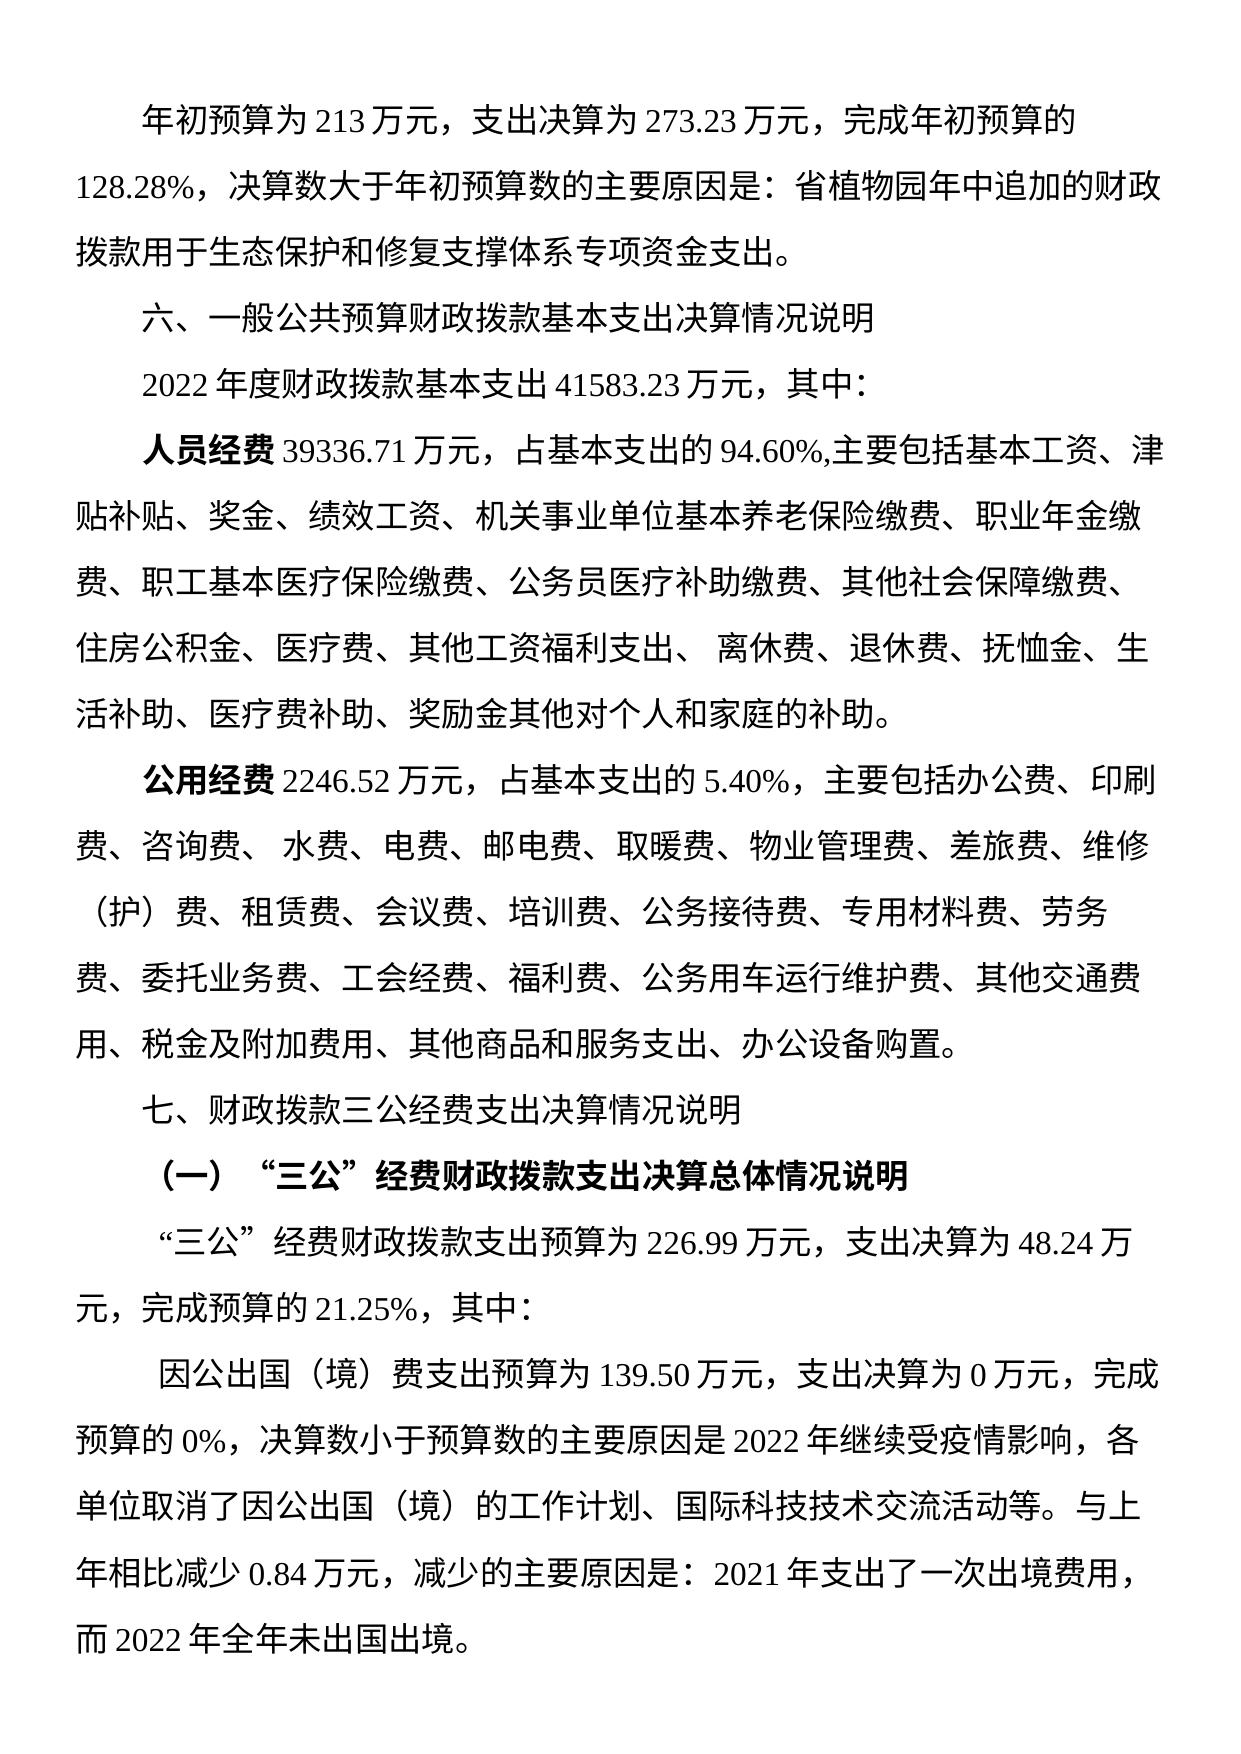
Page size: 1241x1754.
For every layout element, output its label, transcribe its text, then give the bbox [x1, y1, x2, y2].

text （一）“三公”经费财政拨款支出决算总体情况说明 [75, 1141, 1165, 1207]
text “三公”经费财政拨款支出预算为226.99万元，支出决算为48.24万元，完成预算的21.25%，其中： [75, 1207, 1165, 1339]
text 因公出国（境）费支出预算为139.50万元，支出决算为0万元，完成预算的0%，决算数小于预算数的主要原因是2022年继续受疫情影响，各单位取消了因公出国（境）的工作计划、国际科技技术交流活动等。与上年相比减少0.84万元，减少的主要原因是：2021年支出了一次出境费用，而2022年全年未出国出境。 [75, 1339, 1165, 1669]
text 年初预算为213万元，支出决算为273.23万元，完成年初预算的128.28%，决算数大于年初预算数的主要原因是：省植物园年中追加的财政拨款用于生态保护和修复支撑体系专项资金支出。 [75, 84, 1165, 283]
text 公用经费2246.52万元，占基本支出的5.40%，主要包括办公费、印刷费、咨询费、 水费、电费、邮电费、取暖费、物业管理费、差旅费、维修（护）费、租赁费、会议费、培训费、公务接待费、专用材料费、劳务费、委托业务费、工会经费、福利费、公务用车运行维护费、其他交通费用、税金及附加费用、其他商品和服务支出、办公设备购置。 [75, 745, 1165, 1075]
text 2022年度财政拨款基本支出41583.23万元，其中： [75, 349, 1165, 415]
text 人员经费39336.71万元，占基本支出的94.60%,主要包括基本工资、津贴补贴、奖金、绩效工资、机关事业单位基本养老保险缴费、职业年金缴费、职工基本医疗保险缴费、公务员医疗补助缴费、其他社会保障缴费、住房公积金、医疗费、其他工资福利支出、 离休费、退休费、抚恤金、生活补助、医疗费补助、奖励金其他对个人和家庭的补助。 [75, 415, 1165, 745]
text 七、财政拨款三公经费支出决算情况说明 [75, 1075, 1165, 1141]
text 六、一般公共预算财政拨款基本支出决算情况说明 [75, 283, 1165, 349]
